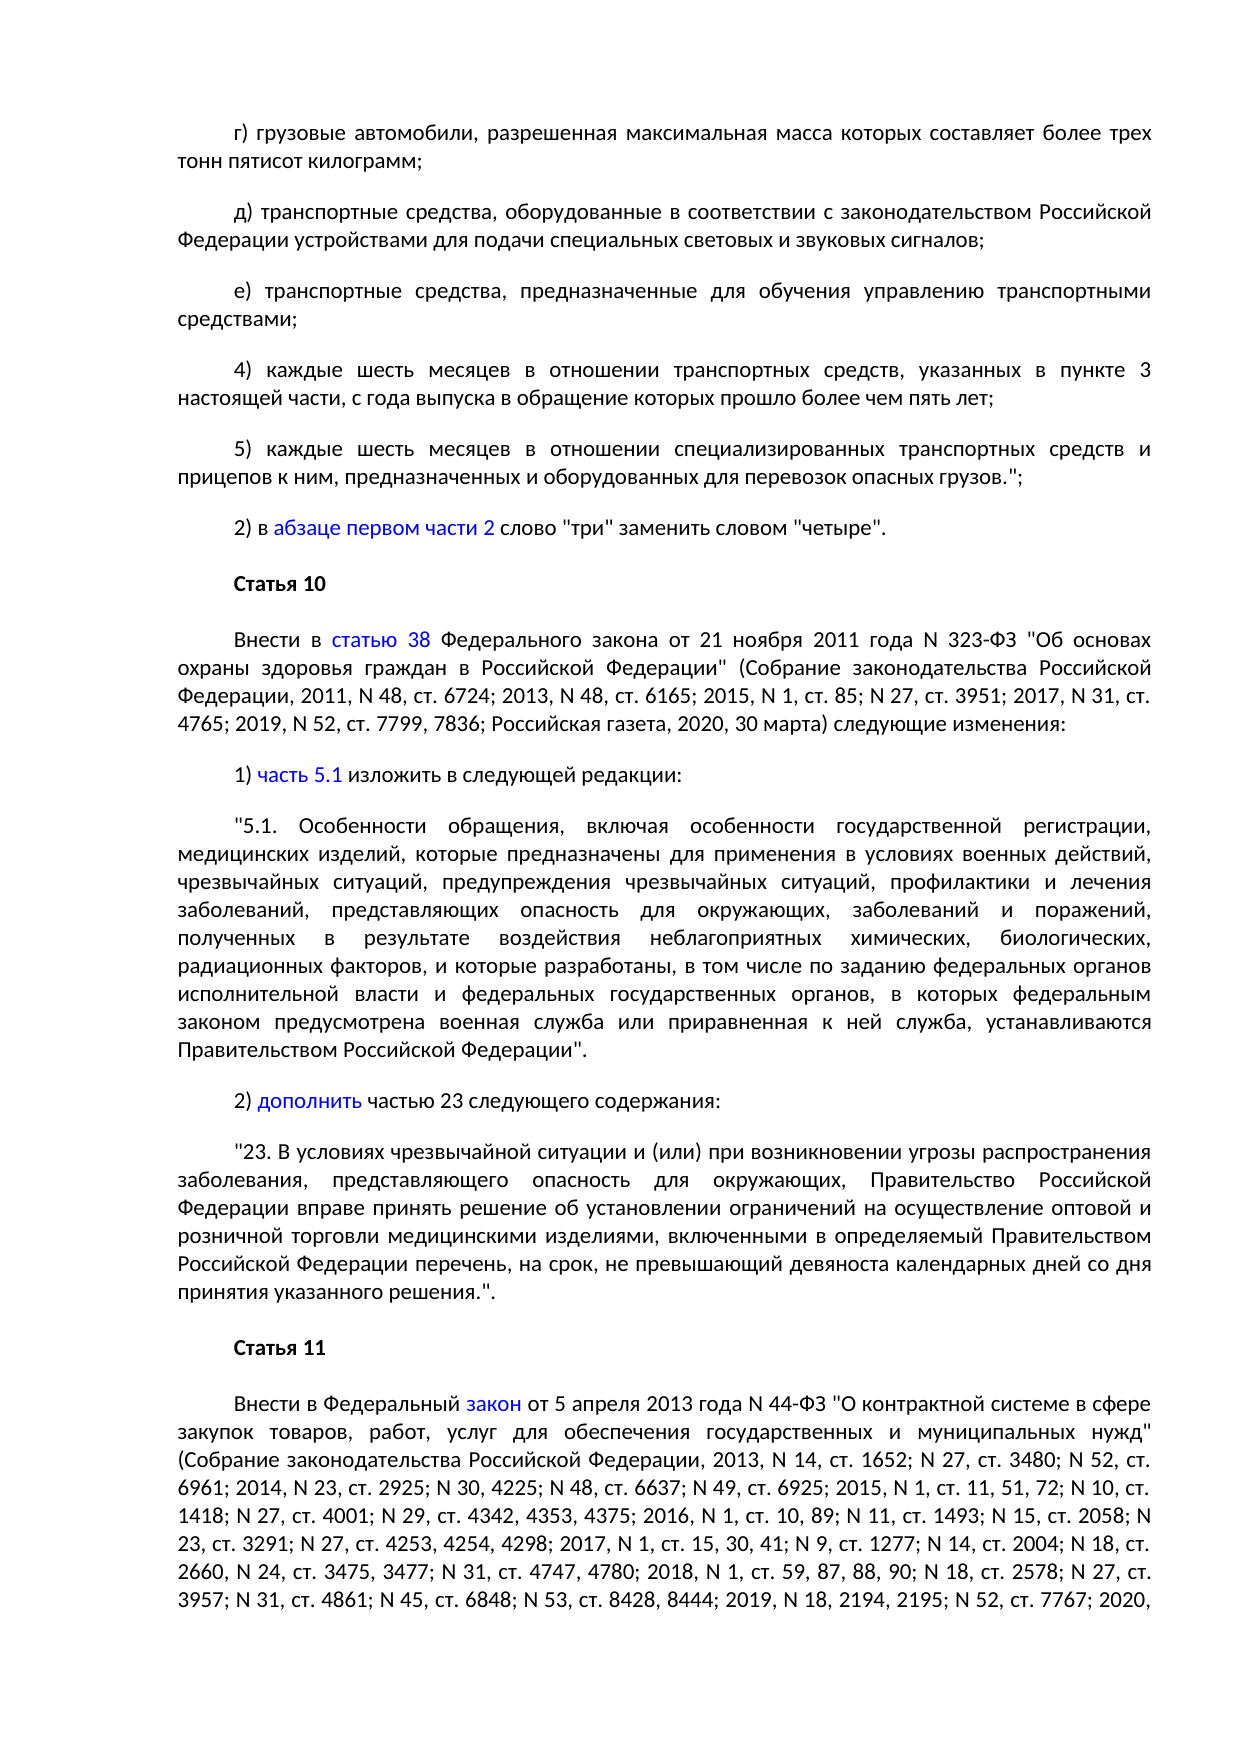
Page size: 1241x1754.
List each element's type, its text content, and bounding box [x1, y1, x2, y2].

text 4) каждые шесть месяцев в отношении транспортных средств, указанных в пункте 3 настоящей части, с года выпуска в обращение которых прошло более чем пять лет; [177, 355, 1152, 411]
title Статья 11 [177, 1333, 1152, 1361]
text "5.1. Особенности обращения, включая особенности государственной регистрации, медицинских изделий, которые предназначены для применения в условиях военных действий, чрезвычайных ситуаций, предупреждения чрезвычайных ситуаций, профилактики и лечения заболеваний, представляющих опасность для окружающих, заболеваний и поражений, полученных в результате воздействия неблагоприятных химических, биологических, радиационных факторов, и которые разработаны, в том числе по заданию федеральных органов исполнительной власти и федеральных государственных органов, в которых федеральным законом предусмотрена военная служба или приравненная к ней служба, устанавливаются Правительством Российской Федерации". [177, 811, 1152, 1063]
text г) грузовые автомобили, разрешенная максимальная масса которых составляет более трех тонн пятисот килограмм; [177, 118, 1152, 174]
text "23. В условиях чрезвычайной ситуации и (или) при возникновении угрозы распространения заболевания, представляющего опасность для окружающих, Правительство Российской Федерации вправе принять решение об установлении ограничений на осуществление оптовой и розничной торговли медицинскими изделиями, включенными в определяемый Правительством Российской Федерации перечень, на срок, не превышающий девяноста календарных дней со дня принятия указанного решения.". [177, 1137, 1152, 1305]
text 5) каждые шесть месяцев в отношении специализированных транспортных средств и прицепов к ним, предназначенных и оборудованных для перевозок опасных грузов."; [177, 434, 1152, 490]
title Статья 10 [177, 569, 1152, 597]
text е) транспортные средства, предназначенные для обучения управлению транспортными средствами; [177, 276, 1152, 332]
text 2) дополнить частью 23 следующего содержания: [177, 1086, 1152, 1114]
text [177, 1389, 1152, 1613]
text 1) часть 5.1 изложить в следующей редакции: [177, 760, 1152, 788]
text 2) в абзаце первом части 2 слово "три" заменить словом "четыре". [177, 513, 1152, 541]
text Внести в статью 38 Федерального закона от 21 ноября 2011 года N 323-ФЗ "Об основах охраны здоровья граждан в Российской Федерации" (Собрание законодательства Российской Федерации, 2011, N 48, ст. 6724; 2013, N 48, ст. 6165; 2015, N 1, ст. 85; N 27, ст. 3951; 2017, N 31, ст. 4765; 2019, N 52, ст. 7799, 7836; Российская газета, 2020, 30 марта) следующие изменения: [177, 625, 1152, 737]
text д) транспортные средства, оборудованные в соответствии с законодательством Российской Федерации устройствами для подачи специальных световых и звуковых сигналов; [177, 197, 1152, 253]
